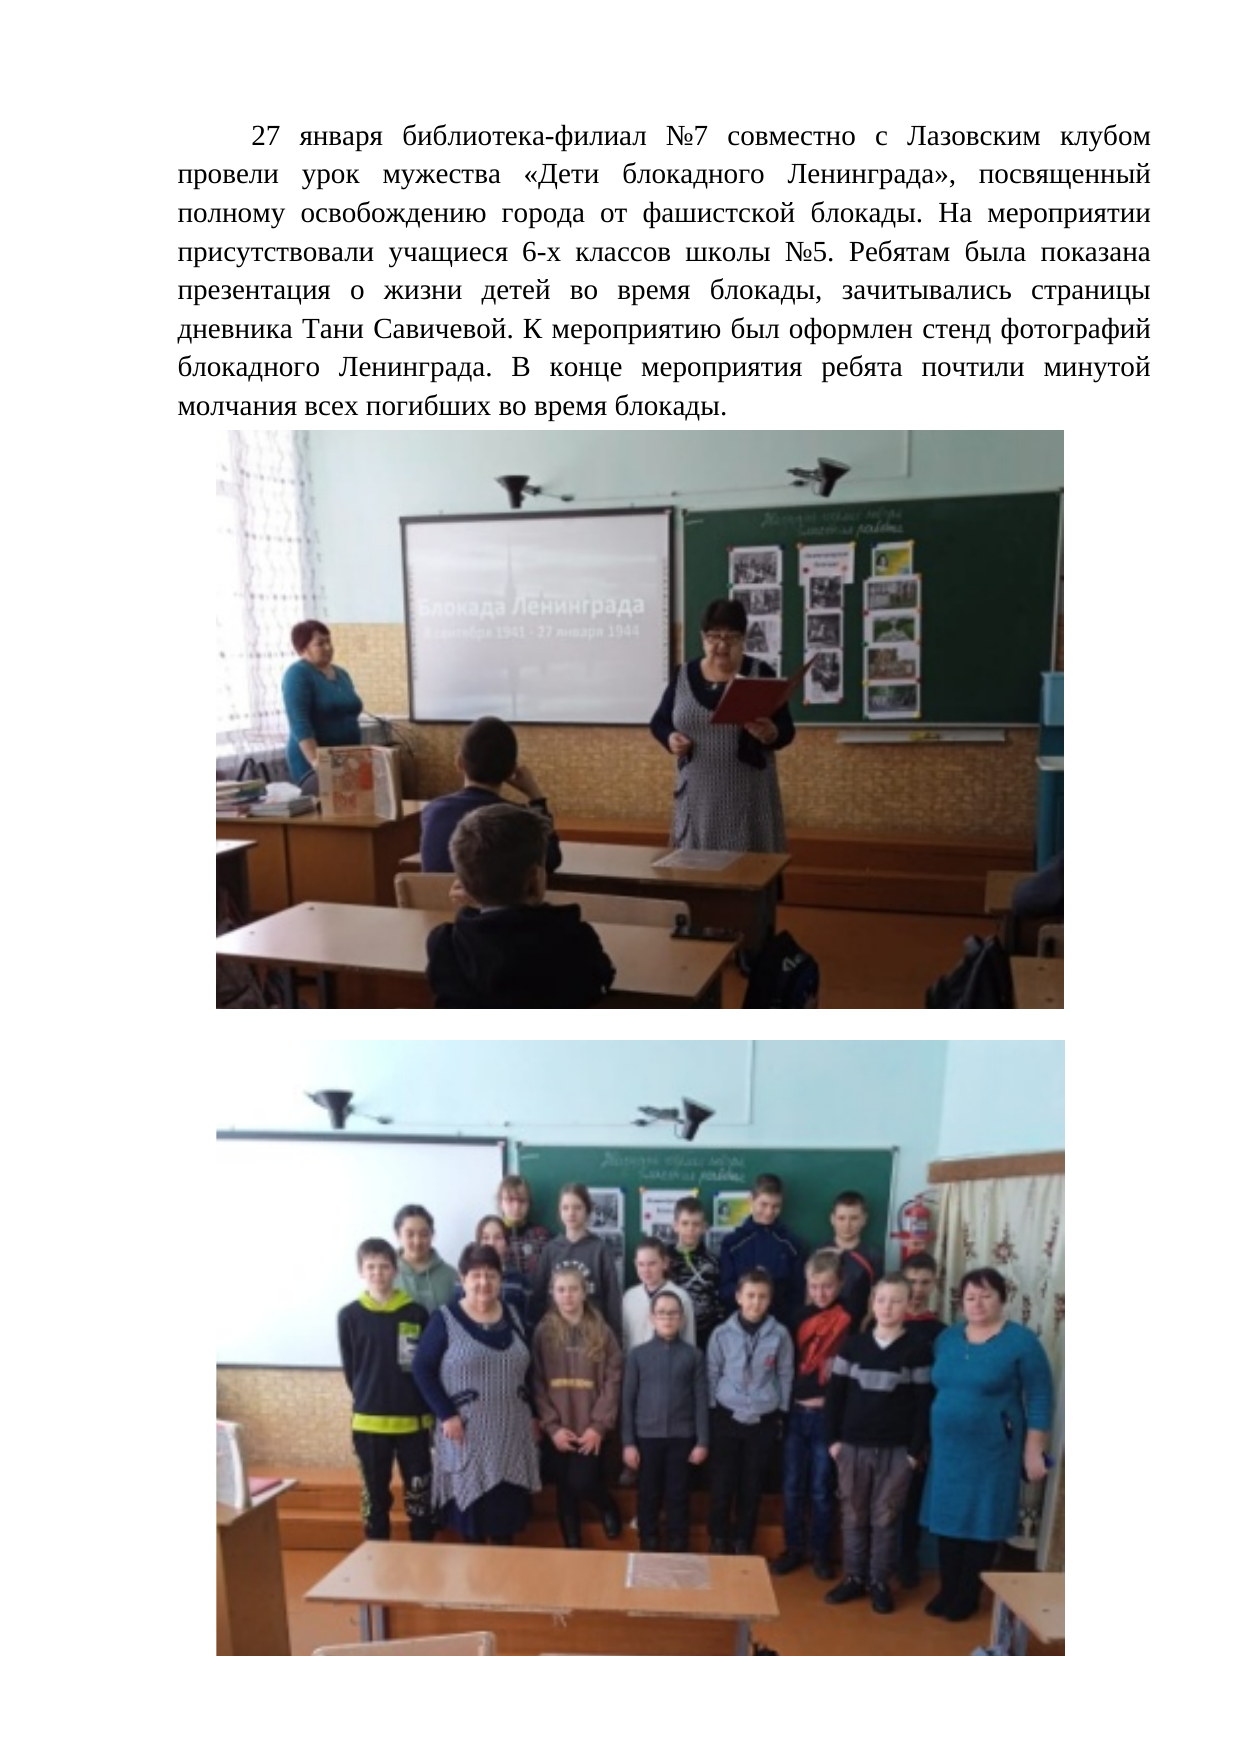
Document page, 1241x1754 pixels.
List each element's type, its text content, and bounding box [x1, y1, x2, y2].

text 27 января библиотека-филиал №7 совместно с Лазовским клубом провели урок мужества «Дети блокадного Ленинграда», посвященный полному освобождению города от фашистской блокады. На мероприятии присутствовали учащиеся 6-х классов школы №5. Ребятам была показана презентация о жизни детей во время блокады, зачитывались страницы дневника Тани Савичевой. К мероприятию был оформлен стенд фотографий блокадного Ленинграда. В конце мероприятия ребята почтили минутой молчания всех погибших во время блокады. [177, 118, 1152, 421]
picture [216, 1040, 1065, 1656]
picture [216, 430, 1064, 1009]
